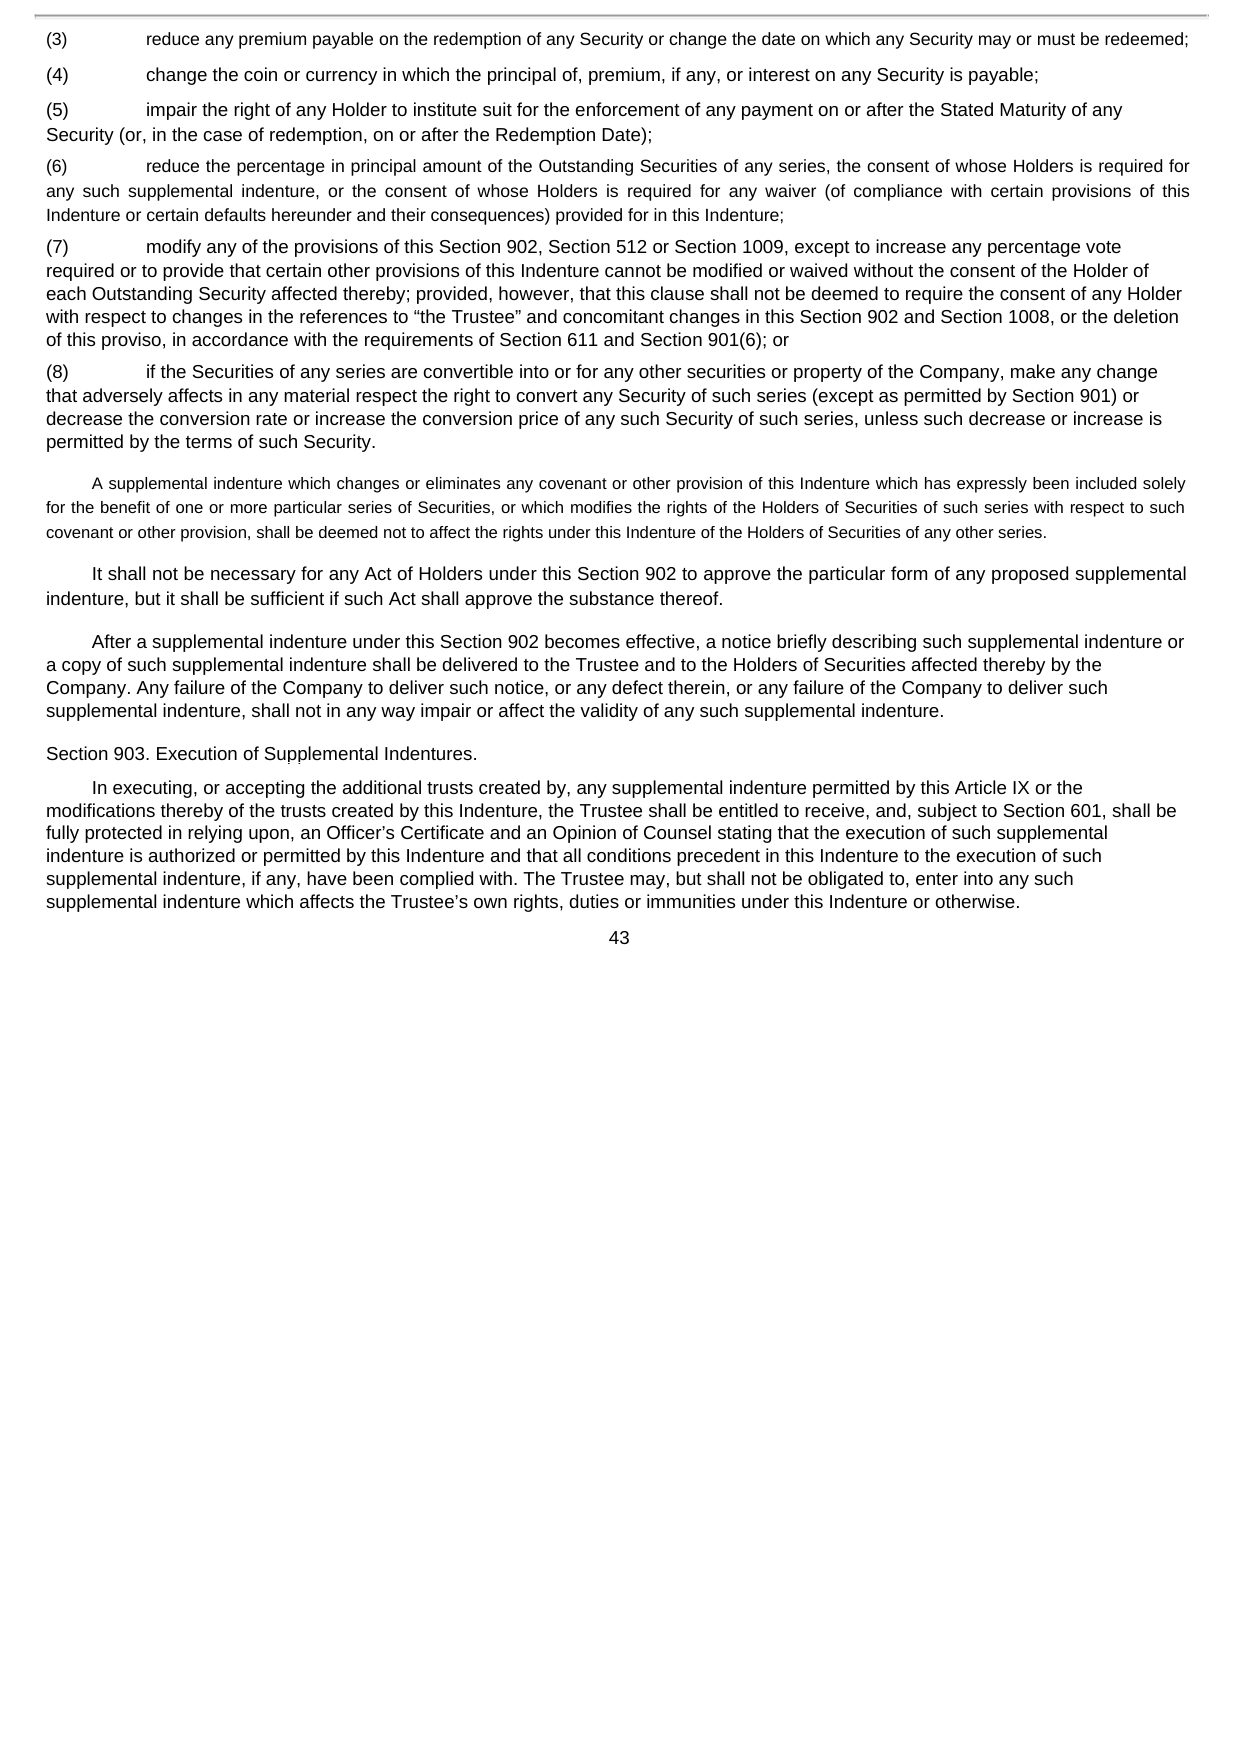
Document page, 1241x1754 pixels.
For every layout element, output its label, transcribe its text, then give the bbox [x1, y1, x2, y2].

text In executing, or accepting the additional trusts created by, any supplemental indenture permitted by this Article IX or the modifications thereby of the trusts created by this Indenture, the Trustee shall be entitled to receive, and, subject to Section 601, shall be fully protected in relying upon, an Officer’s Certificate and an Opinion of Counsel stating that the execution of such supplemental indenture is authorized or permitted by this Indenture and that all conditions precedent in this Indenture to the execution of such supplemental indenture, if any, have been complied with. The Trustee may, but shall not be obligated to, enter into any such supplemental indenture which affects the Trustee’s own rights, duties or immunities under this Indenture or otherwise. [46, 777, 1186, 912]
text It shall not be necessary for any Act of Holders under this Section 902 to approve the particular form of any proposed supplemental indenture, but it shall be sufficient if such Act shall approve the substance thereof. [46, 563, 1188, 609]
list if the Securities of any series are convertible into or for any other securities or property of the Company, make any change that adversely affects in any material respect the right to convert any Security of such series (except as permitted by Section 901) or decrease the conversion rate or increase the conversion price of any such Security of such series, unless such decrease or increase is permitted by the terms of such Security. [46, 361, 1192, 452]
list reduce any premium payable on the redemption of any Security or change the date on which any Security may or must be redeemed; [46, 28, 1192, 49]
text Section 903. Execution of Supplemental Indentures. [46, 743, 1192, 764]
list reduce the percentage in principal amount of the Outstanding Securities of any series, the consent of whose Holders is required for any such supplemental indenture, or the consent of whose Holders is required for any waiver (of compliance with certain provisions of this Indenture or certain defaults hereunder and their consequences) provided for in this Indenture; [46, 156, 1192, 225]
picture [32, 14, 1209, 21]
text A supplemental indenture which changes or eliminates any covenant or other provision of this Indenture which has expressly been included solely for the benefit of one or more particular series of Securities, or which modifies the rights of the Holders of Securities of such series with respect to such covenant or other provision, shall be deemed not to affect the rights under this Indenture of the Holders of Securities of any other series. [46, 473, 1188, 542]
list change the coin or currency in which the principal of, premium, if any, or interest on any Security is payable; [46, 64, 1192, 85]
text 43 [46, 926, 1192, 948]
text After a supplemental indenture under this Section 902 becomes effective, a notice briefly describing such supplemental indenture or a copy of such supplemental indenture shall be delivered to the Trustee and to the Holders of Securities affected thereby by the Company. Any failure of the Company to deliver such notice, or any defect therein, or any failure of the Company to deliver such supplemental indenture, shall not in any way impair or affect the validity of any such supplemental indenture. [46, 630, 1192, 722]
list impair the right of any Holder to institute suit for the enforcement of any payment on or after the Stated Maturity of any Security (or, in the case of redemption, on or after the Redemption Date); [46, 99, 1192, 145]
list modify any of the provisions of this Section 902, Section 512 or Section 1009, except to increase any percentage vote required or to provide that certain other provisions of this Indenture cannot be modified or waived without the consent of the Holder of each Outstanding Security affected thereby; provided, however, that this clause shall not be deemed to require the consent of any Holder with respect to changes in the references to “the Trustee” and concomitant changes in this Section 902 and Section 1008, or the deletion of this proviso, in accordance with the requirements of Section 611 and Section 901(6); or [46, 236, 1192, 350]
